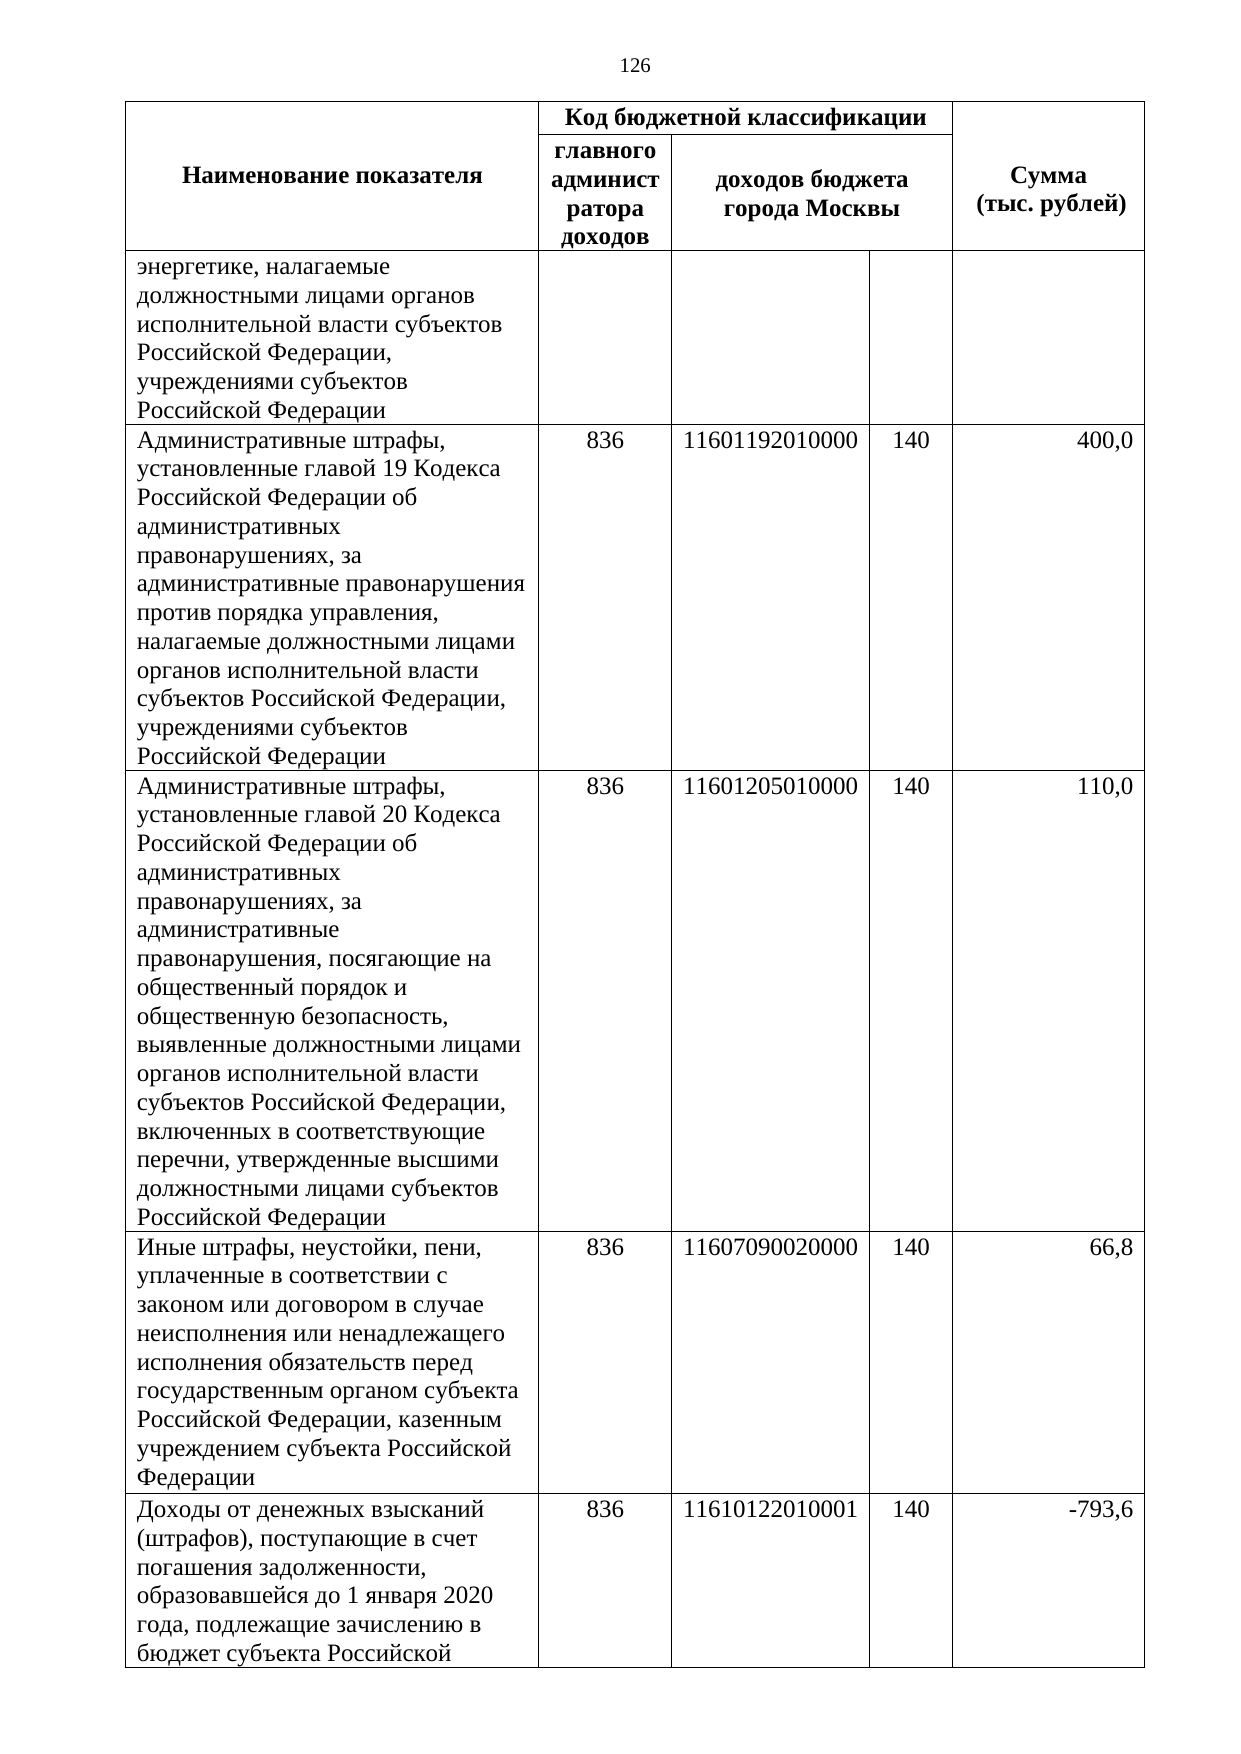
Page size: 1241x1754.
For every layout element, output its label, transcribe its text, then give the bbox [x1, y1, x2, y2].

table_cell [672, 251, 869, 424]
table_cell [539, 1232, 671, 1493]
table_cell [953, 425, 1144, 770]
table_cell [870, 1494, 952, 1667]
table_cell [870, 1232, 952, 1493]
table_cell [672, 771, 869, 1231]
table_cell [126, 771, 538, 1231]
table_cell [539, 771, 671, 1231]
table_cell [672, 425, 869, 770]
table_cell доходов бюджета города Москвы [672, 135, 952, 250]
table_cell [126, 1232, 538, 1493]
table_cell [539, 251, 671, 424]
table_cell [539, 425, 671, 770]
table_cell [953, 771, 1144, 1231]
table_cell главного администратора доходов [539, 135, 671, 250]
table_header Код бюджетной классификации [539, 102, 952, 134]
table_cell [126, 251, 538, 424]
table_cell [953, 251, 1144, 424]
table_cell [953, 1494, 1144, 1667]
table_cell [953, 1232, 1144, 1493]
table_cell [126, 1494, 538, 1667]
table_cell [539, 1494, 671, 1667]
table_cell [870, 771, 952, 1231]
table_header Сумма (тыс. рублей) [953, 102, 1144, 250]
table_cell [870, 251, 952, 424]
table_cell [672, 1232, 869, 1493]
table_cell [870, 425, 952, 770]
table_header Наименование показателя [126, 102, 538, 250]
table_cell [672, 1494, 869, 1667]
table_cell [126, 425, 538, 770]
